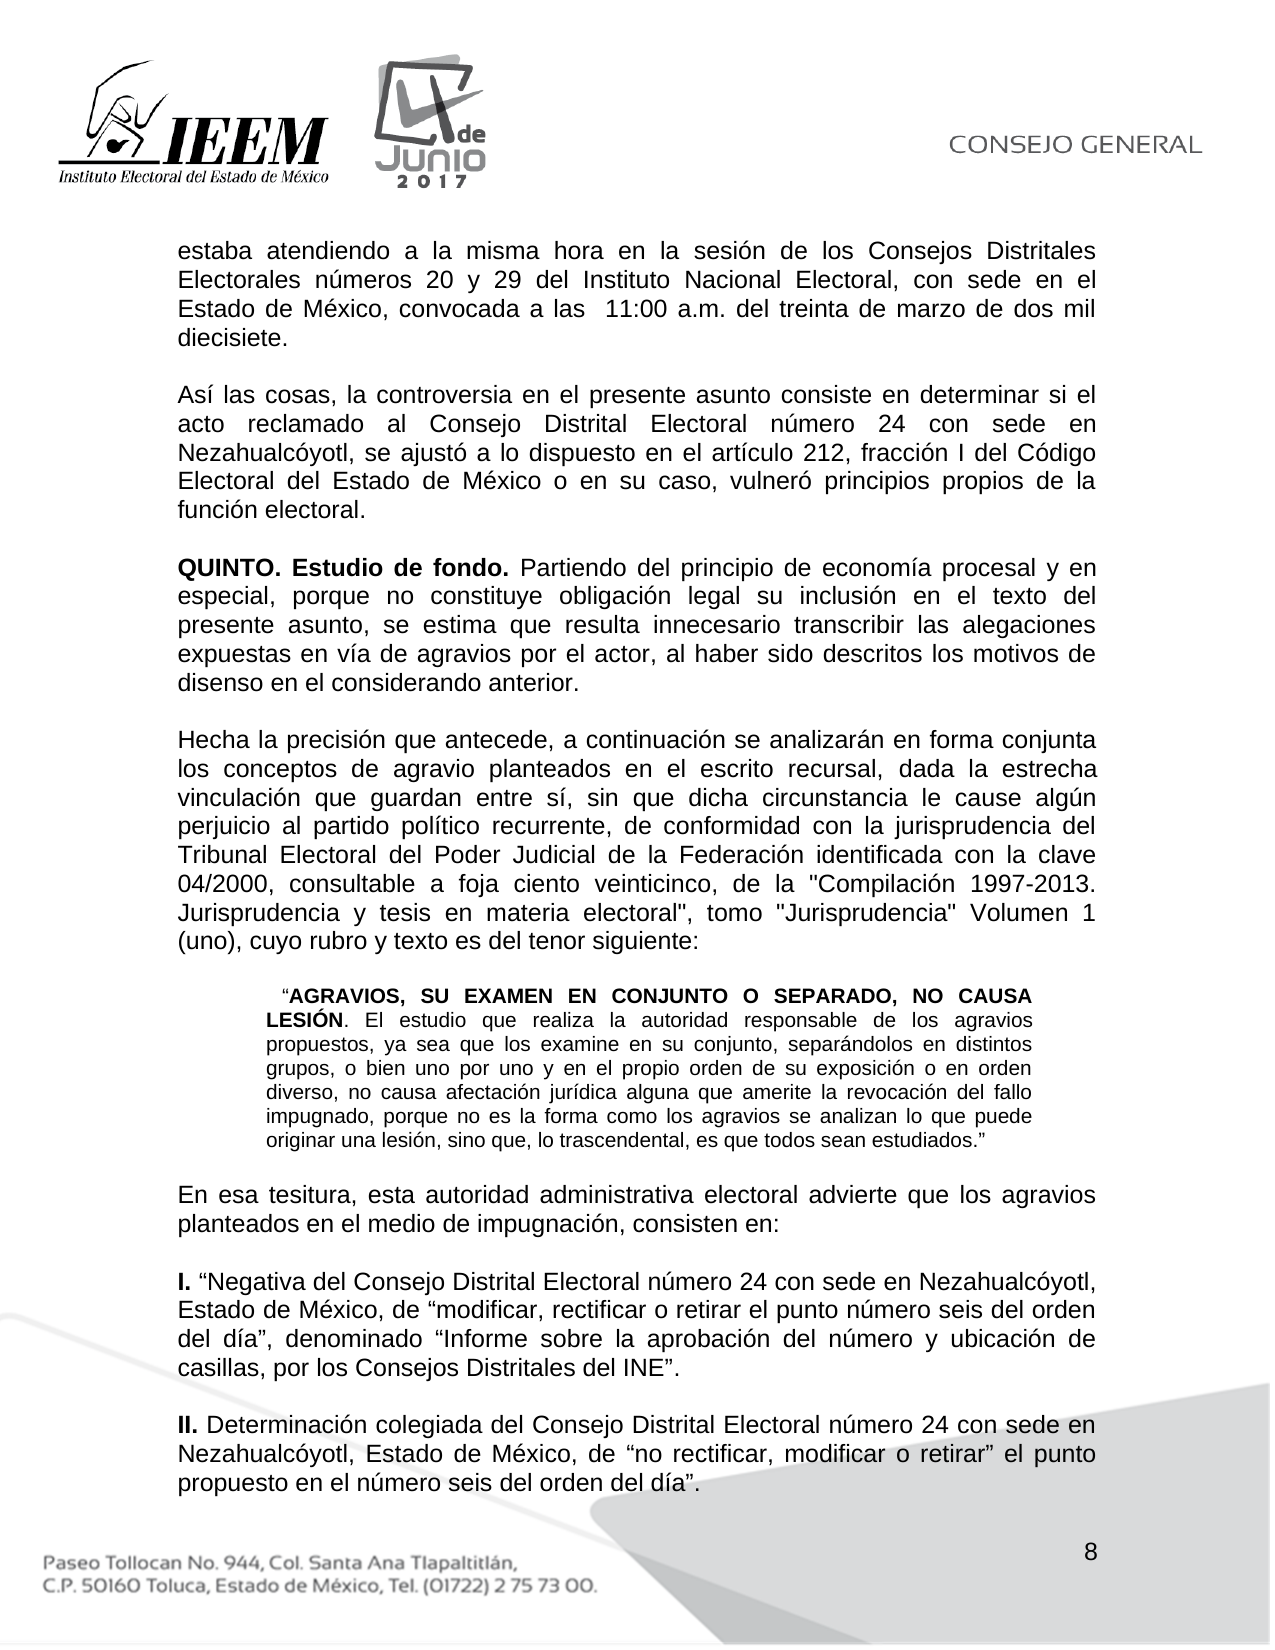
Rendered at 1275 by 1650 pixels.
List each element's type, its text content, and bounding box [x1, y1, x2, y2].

text QUINTO. Estudio de fondo. Partiendo del principio de economía procesal y en especial, porque no constituye obligación legal su inclusión en el texto del presente asunto, se estima que resulta innecesario transcribir las alegaciones expuestas en vía de agravios por el actor, al haber sido descritos los motivos de disenso en el considerando anterior. [177, 552, 1098, 696]
text Así las cosas, la controversia en el presente asunto consiste en determinar si el acto reclamado al Consejo Distrital Electoral número 24 con sede en Nezahualcóyotl, se ajustó a lo dispuesto en el artículo 212, fracción I del Código Electoral del Estado de México o en su caso, vulneró principios propios de la función electoral. [177, 380, 1098, 524]
text Hecha la precisión que antecede, a continuación se analizarán en forma conjunta los conceptos de agravio planteados en el escrito recursal, dada la estrecha vinculación que guardan entre sí, sin que dicha circunstancia le cause algún perjuicio al partido político recurrente, de conformidad con la jurisprudencia del Tribunal Electoral del Poder Judicial de la Federación identificada con la clave 04/2000, consultable a foja ciento veinticinco, de la "Compilación 1997-2013. Jurisprudencia y tesis en materia electoral", tomo "Jurisprudencia" Volumen 1 (uno), cuyo rubro y texto es del tenor siguiente: [177, 725, 1098, 955]
picture [0, 0, 1275, 237]
picture [0, 1287, 1270, 1649]
text “AGRAVIOS, SU EXAMEN EN CONJUNTO O SEPARADO, NO CAUSA LESIÓN. El estudio que realiza la autoridad responsable de los agravios propuestos, ya sea que los examine en su conjunto, separándolos en distintos grupos, o bien uno por uno y en el propio orden de su exposición o en orden diverso, no causa afectación jurídica alguna que amerite la revocación del fallo impugnado, porque no es la forma como los agravios se analizan lo que puede originar una lesión, sino que, lo trascendental, es que todos sean estudiados.” [266, 984, 1034, 1151]
text En esa tesitura, esta autoridad administrativa electoral advierte que los agravios planteados en el medio de impugnación, consisten en: [177, 1180, 1098, 1238]
text I. “Negativa del Consejo Distrital Electoral número 24 con sede en Nezahualcóyotl, Estado de México, de “modificar, rectificar o retirar el punto número seis del orden del día”, denominado “Informe sobre la aprobación del número y ubicación de casillas, por los Consejos Distritales del INE”. [177, 1266, 1098, 1381]
text II. Determinación colegiada del Consejo Distrital Electoral número 24 con sede en Nezahualcóyotl, Estado de México, de “no rectificar, modificar o retirar” el punto propuesto en el número seis del orden del día”. [177, 1410, 1098, 1496]
